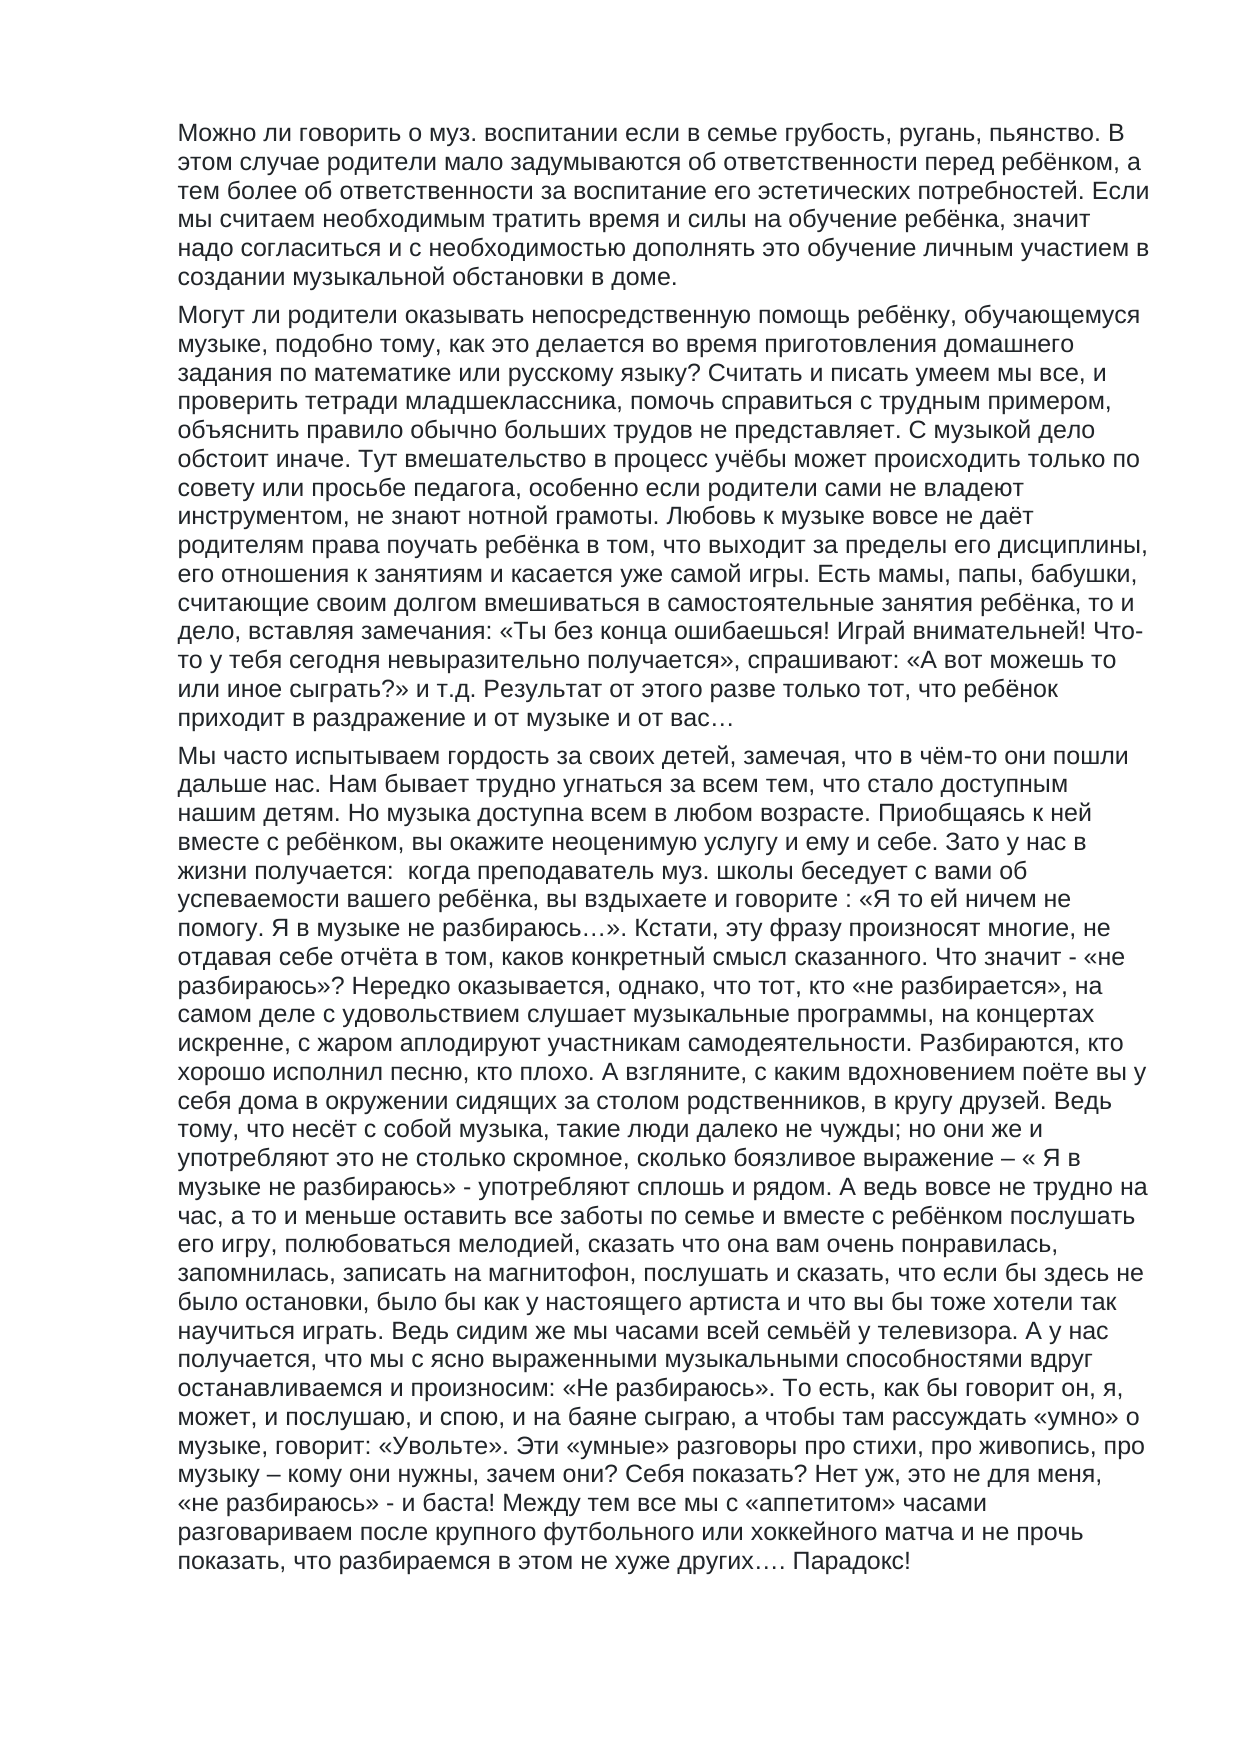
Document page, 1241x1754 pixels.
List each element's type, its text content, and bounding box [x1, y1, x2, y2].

text Могут ли родители оказывать непосредственную помощь ребёнку, обучающемуся музыке, подобно тому, как это делается во время приготовления домашнего задания по математике или русскому языку? Считать и писать умеем мы все, и проверить тетради младшеклассника, помочь справиться с трудным примером, объяснить правило обычно больших трудов не представляет. С музыкой дело обстоит иначе. Тут вмешательство в процесс учёбы может происходить только по совету или просьбе педагога, особенно если родители сами не владеют инструментом, не знают нотной грамоты. Любовь к музыке вовсе не даёт родителям права поучать ребёнка в том, что выходит за пределы его дисциплины, его отношения к занятиям и касается уже самой игры. Есть мамы, папы, бабушки, считающие своим долгом вмешиваться в самостоятельные занятия ребёнка, то и дело, вставляя замечания: «Ты без конца ошибаешься! Играй внимательней! Что-то у тебя сегодня невыразительно получается», спрашивают: «А вот можешь то или иное сыграть?» и т.д. Результат от этого разве только тот, что ребёнок приходит в раздражение и от музыке и от вас… [177, 300, 1152, 731]
text Мы часто испытываем гордость за своих детей, замечая, что в чём-то они пошли дальше нас. Нам бывает трудно угнаться за всем тем, что стало доступным нашим детям. Но музыка доступна всем в любом возрасте. Приобщаясь к ней вместе с ребёнком, вы окажите неоценимую услугу и ему и себе. Зато у нас в жизни получается: когда преподаватель муз. школы беседует с вами об успеваемости вашего ребёнка, вы вздыхаете и говорите : «Я то ей ничем не помогу. Я в музыке не разбираюсь…». Кстати, эту фразу произносят многие, не отдавая себе отчёта в том, каков конкретный смысл сказанного. Что значит - «не разбираюсь»? Нередко оказывается, однако, что тот, кто «не разбирается», на самом деле с удовольствием слушает музыкальные программы, на концертах искренне, с жаром аплодируют участникам самодеятельности. Разбираются, кто хорошо исполнил песню, кто плохо. А взгляните, с каким вдохновением поёте вы у себя дома в окружении сидящих за столом родственников, в кругу друзей. Ведь тому, что несёт с собой музыка, такие люди далеко не чужды; но они же и употребляют это не столько скромное, сколько боязливое выражение – « Я в музыке не разбираюсь» - употребляют сплошь и рядом. А ведь вовсе не трудно на час, а то и меньше оставить все заботы по семье и вместе с ребёнком послушать его игру, полюбоваться мелодией, сказать что она вам очень понравилась, запомнилась, записать на магнитофон, послушать и сказать, что если бы здесь не было остановки, было бы как у настоящего артиста и что вы бы тоже хотели так научиться играть. Ведь сидим же мы часами всей семьёй у телевизора. А у нас получается, что мы с ясно выраженными музыкальными способностями вдруг останавливаемся и произносим: «Не разбираюсь». То есть, как бы говорит он, я, может, и послушаю, и спою, и на баяне сыграю, а чтобы там рассуждать «умно» о музыке, говорит: «Увольте». Эти «умные» разговоры про стихи, про живопись, про музыку – кому они нужны, зачем они? Себя показать? Нет уж, это не для меня, «не разбираюсь» - и баста! Между тем все мы с «аппетитом» часами разговариваем после крупного футбольного или хоккейного матча и не прочь показать, что разбираемся в этом не хуже других…. Парадокс! [177, 741, 1152, 1574]
text Можно ли говорить о муз. воспитании если в семье грубость, ругань, пьянство. В этом случае родители мало задумываются об ответственности перед ребёнком, а тем более об ответственности за воспитание его эстетических потребностей. Если мы считаем необходимым тратить время и силы на обучение ребёнка, значит надо согласиться и с необходимостью дополнять это обучение личным участием в создании музыкальной обстановки в доме. [177, 118, 1152, 291]
